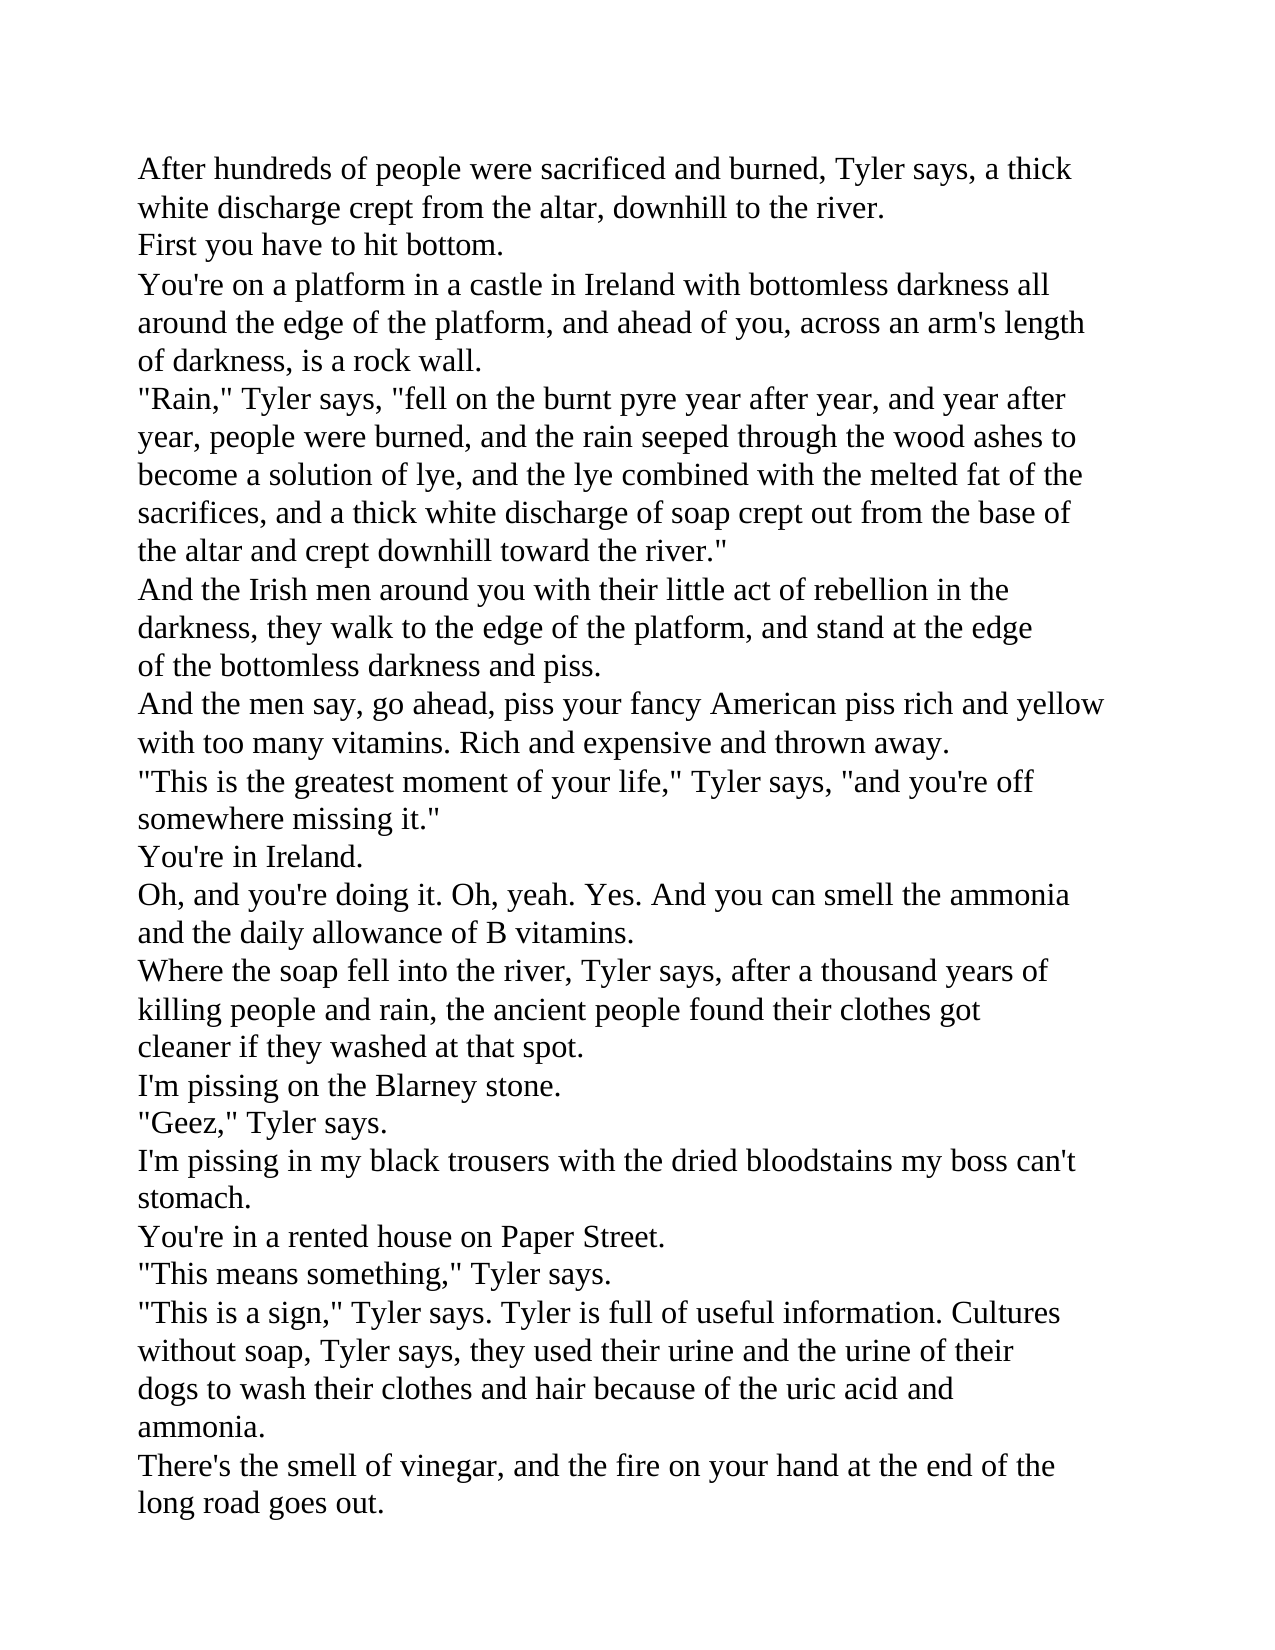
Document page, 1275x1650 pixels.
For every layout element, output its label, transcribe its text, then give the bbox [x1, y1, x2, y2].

text And the Irish men around you with their little act of rebellion in the darkness, they walk to the edge of the platform, and stand at the edge of the bottomless darkness and piss. [137, 570, 1066, 683]
text Oh, and you're doing it. Oh, yeah. Yes. And you can smell the ammonia and the daily allowance of B vitamins. [137, 875, 1095, 951]
text There's the smell of vinegar, and the fire on your hand at the end of the long road goes out. [137, 1447, 1095, 1521]
text You're in a rented house on Paper Street. "This means something," Tyler says. [137, 1217, 701, 1292]
text "This is a sign," Tyler says. Tyler is full of useful information. Cultures without soap, Tyler says, they used their urine and the urine of their dogs to wash their clothes and hair because of the uric acid and ammonia. [137, 1293, 1082, 1444]
text First you have to hit bottom. [137, 227, 1119, 263]
text "Rain," Tyler says, "fell on the burnt pyre year after year, and year after year, people were burned, and the rain seeped through the wood ashes to become a solution of lye, and the lye combined with the melted fat of the sacrifices, and a thick white discharge of soap crept out from the base of the altar and crept downhill toward the river." [137, 379, 1095, 569]
text After hundreds of people were sacrificed and burned, Tyler says, a thick white discharge crept from the altar, downhill to the river. [137, 149, 1119, 225]
text And the men say, go ahead, piss your fancy American piss rich and yellow with too many vitamins. Rich and expensive and thrown away. [137, 684, 1119, 761]
text "This is the greatest moment of your life," Tyler says, "and you're off somewhere missing it." [137, 762, 1119, 836]
text You're on a platform in a castle in Ireland with bottomless darkness all around the edge of the platform, and ahead of you, across an arm's length of darkness, is a rock wall. [137, 265, 1095, 378]
text killing people and rain, the ancient people found their clothes got cleaner if they washed at that spot. [137, 990, 1082, 1064]
text You're in Ireland. [137, 837, 1119, 874]
text I'm pissing in my black trousers with the dried bloodstains my boss can't stomach. [137, 1142, 1119, 1216]
text Where the soap fell into the river, Tyler says, after a thousand years of [137, 953, 1119, 988]
text I'm pissing on the Blarney stone. "Geez," Tyler says. [137, 1066, 624, 1140]
